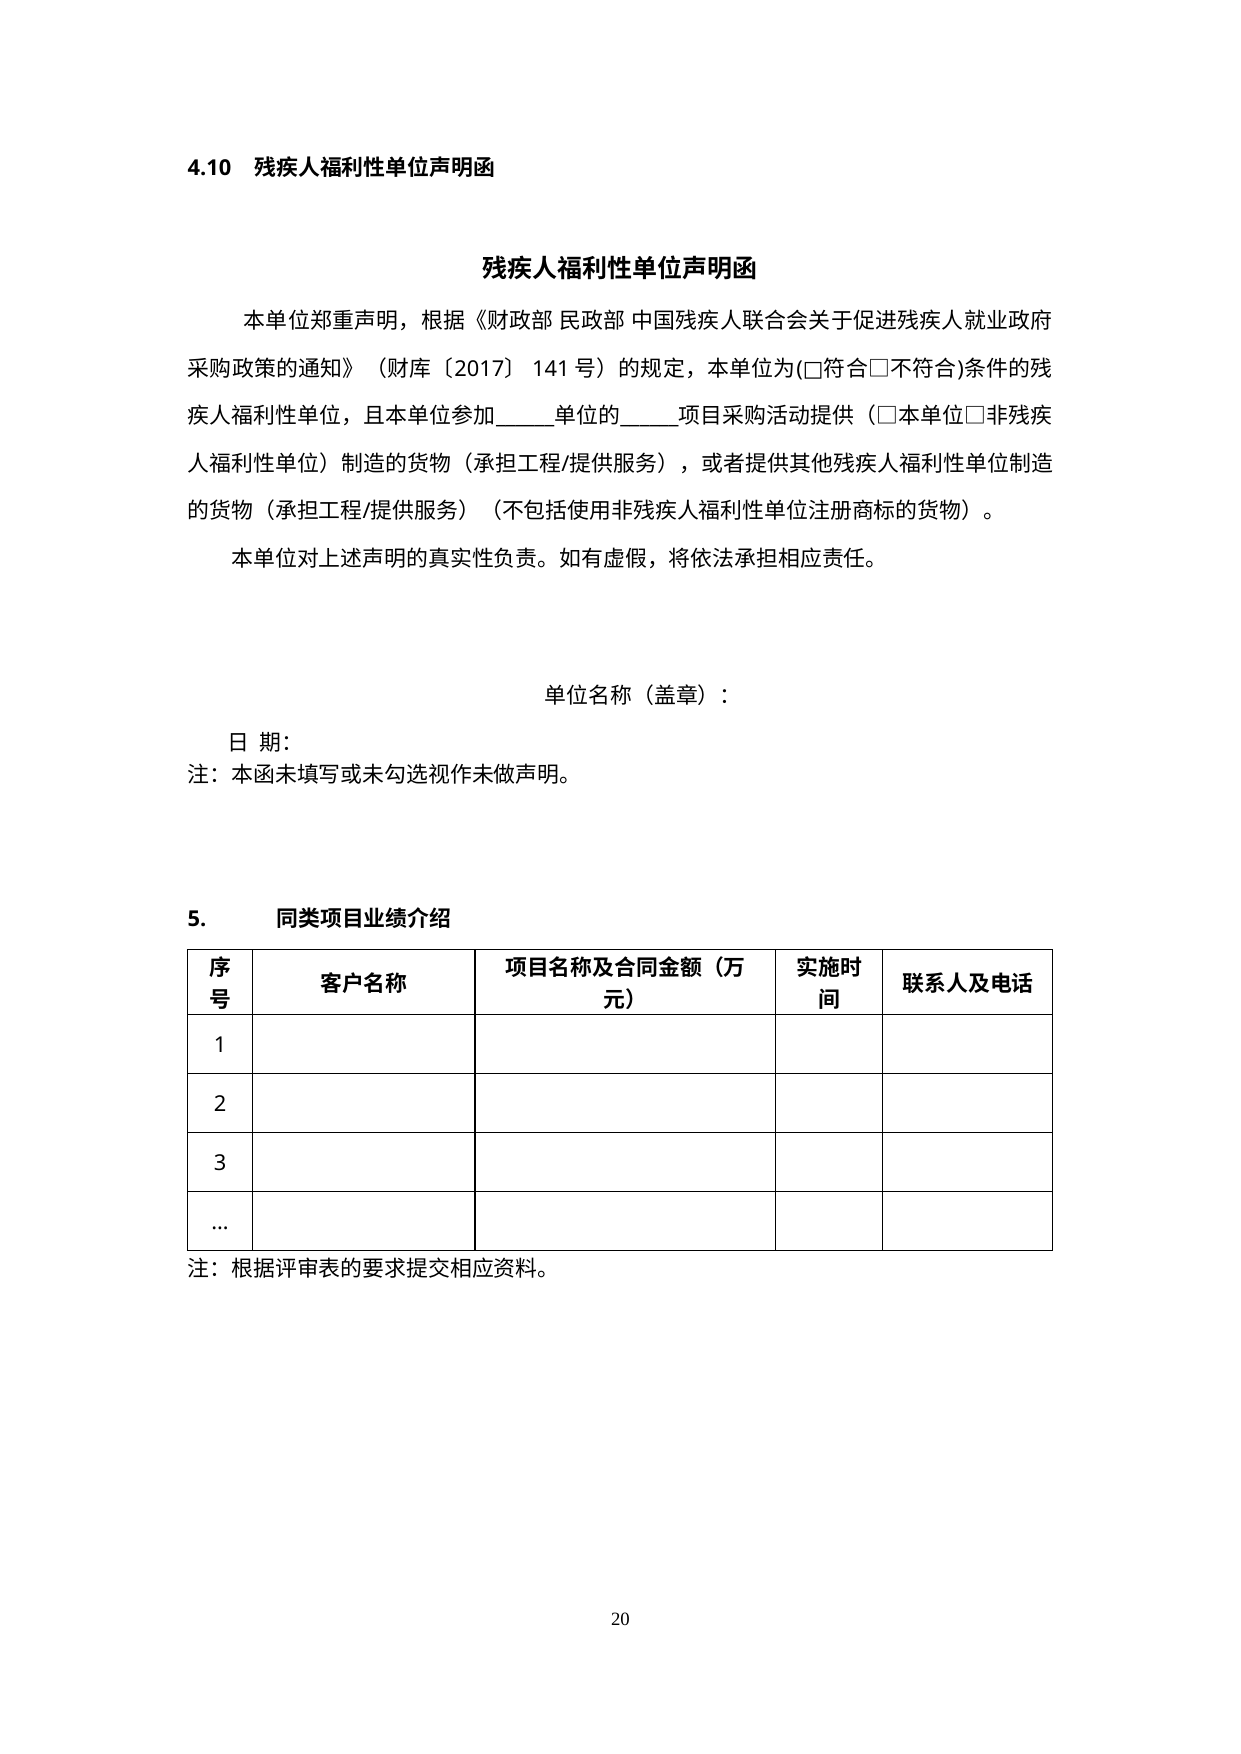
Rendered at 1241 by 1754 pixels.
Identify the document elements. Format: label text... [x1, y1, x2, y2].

table_header 项目名称及合同金额（万元） [476, 950, 775, 1013]
subtitle 同类项目业绩介绍 [187, 901, 1053, 933]
table_cell [883, 1015, 1052, 1072]
table_header 序号 [188, 950, 252, 1013]
table_cell [776, 1015, 882, 1072]
text 单位名称（盖章）： [187, 678, 1053, 709]
table_cell … [188, 1192, 252, 1250]
text 注：根据评审表的要求提交相应资料。 [187, 1251, 1053, 1282]
text 残疾人福利性单位声明函 [187, 249, 1053, 285]
table_cell [476, 1074, 775, 1132]
table_cell [776, 1133, 882, 1191]
table_cell [253, 1192, 474, 1250]
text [187, 150, 1053, 182]
table_cell 2 [188, 1074, 252, 1132]
table_cell [476, 1015, 775, 1072]
table_cell [776, 1192, 882, 1250]
table_cell [883, 1133, 1052, 1191]
table_header 联系人及电话 [883, 950, 1052, 1013]
table_cell [776, 1074, 882, 1132]
text 注：本函未填写或未勾选视作未做声明。 [187, 757, 1053, 789]
table_cell [476, 1133, 775, 1191]
table_cell 3 [188, 1133, 252, 1191]
table_header 客户名称 [253, 950, 474, 1013]
text 日 期： [187, 725, 1053, 757]
table_cell [476, 1192, 775, 1250]
text 本单位对上述声明的真实性负责。如有虚假，将依法承担相应责任。 [187, 541, 1053, 573]
table_header 实施时间 [776, 950, 882, 1013]
table_cell [253, 1015, 474, 1072]
table_cell [253, 1074, 474, 1132]
text 本单位郑重声明，根据《财政部 民政部 中国残疾人联合会关于促进残疾人就业政府采购政策的通知》（财库〔2017〕 141号）的规定，本单位为(□符合□不符合)条件的残疾人福利性单位，且本单位参加______单位的______项目采购活动提供（□本单位□非残疾人福利性单位）制造的货物（承担工程/提供服务），或者提供其他残疾人福利性单位制造的货物（承担工程/提供服务）（不包括使用非残疾人福利性单位注册商标的货物）。 [187, 303, 1053, 525]
table_cell [253, 1133, 474, 1191]
table_cell 1 [188, 1015, 252, 1072]
table_cell [883, 1192, 1052, 1250]
table_cell [883, 1074, 1052, 1132]
